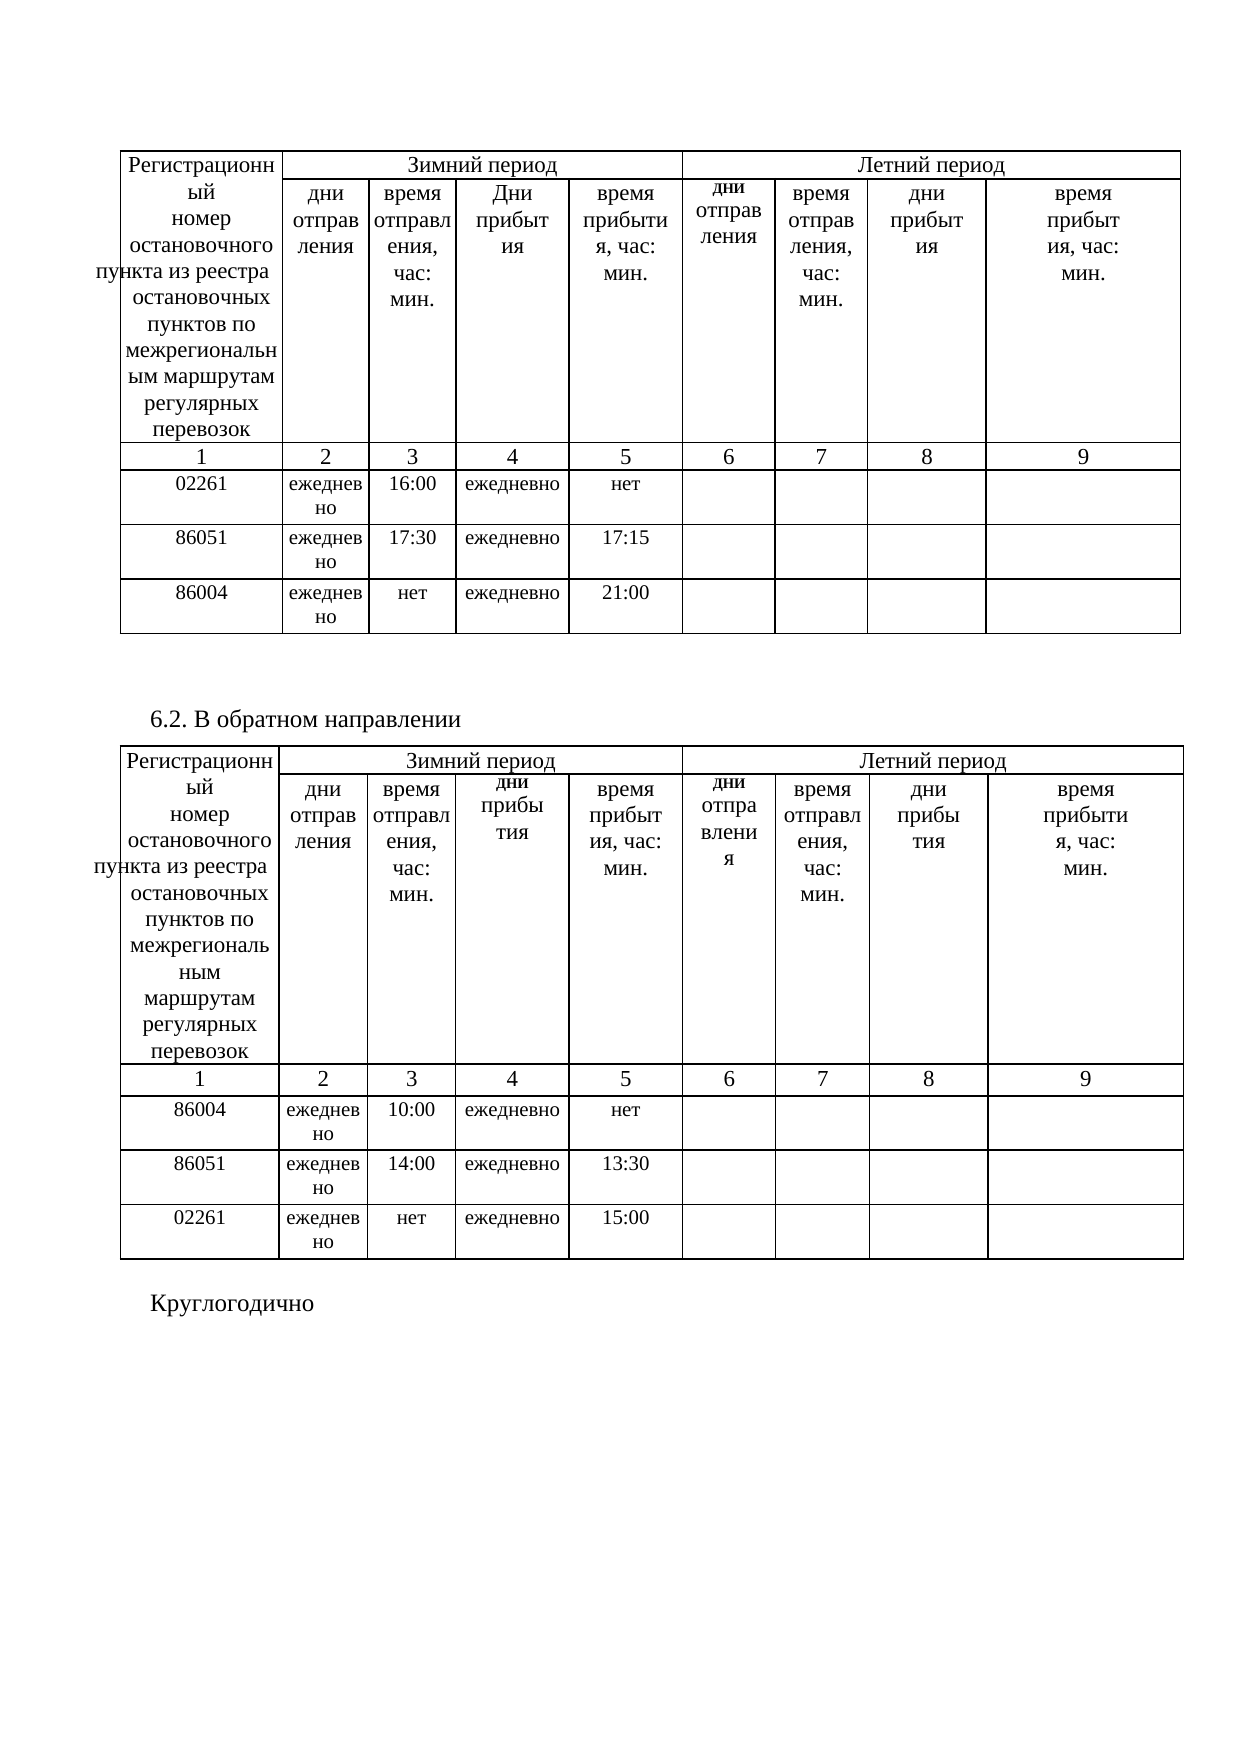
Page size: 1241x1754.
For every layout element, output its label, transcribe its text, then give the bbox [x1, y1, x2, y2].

table_cell 1 [121, 1065, 278, 1095]
table_cell [870, 1205, 987, 1258]
table_cell 2 [283, 443, 368, 469]
table_cell время прибыти я, час: мин. [989, 775, 1183, 1063]
table_cell 86051 [121, 1151, 278, 1204]
table_cell 02261 [121, 471, 282, 524]
table_cell [989, 1097, 1183, 1149]
table_cell ДНИ прибы тия [456, 775, 568, 1063]
table_cell 4 [456, 1065, 568, 1095]
table_cell [683, 580, 774, 632]
table_cell ежедневно [280, 1205, 367, 1258]
table_cell дни отправ ления [283, 180, 368, 441]
table_cell 7 [776, 443, 867, 469]
table_cell [989, 1151, 1183, 1204]
table_cell нет [570, 1097, 682, 1149]
table_cell время прибыт ия, час: мин. [987, 180, 1180, 441]
table_cell [868, 580, 985, 632]
table_cell [987, 580, 1180, 632]
table_header Зимний период [280, 747, 682, 773]
table_cell [683, 1097, 775, 1149]
table_cell ежедневно [456, 1151, 568, 1204]
table_cell [776, 471, 867, 524]
table_cell [776, 1205, 869, 1258]
table_cell 9 [987, 443, 1180, 469]
table_cell время прибыт ия, час: мин. [570, 775, 682, 1063]
table_cell [989, 1205, 1183, 1258]
table_cell 21:00 [570, 580, 682, 632]
table_cell 86051 [121, 525, 282, 578]
table_cell Дни прибыт ия [457, 180, 568, 441]
table_cell [683, 1205, 775, 1258]
table_header Зимний период [283, 152, 682, 178]
table_cell 86004 [121, 580, 282, 632]
table_cell 16:00 [370, 471, 455, 524]
table_cell время отправ ления, час: мин. [776, 180, 867, 441]
table_cell 4 [457, 443, 568, 469]
table_cell нет [570, 471, 682, 524]
table_cell ежедневно [457, 471, 568, 524]
table_cell 13:30 [570, 1151, 682, 1204]
table_header Регистрационный номер остановочного пункта из реестра остановочных пунктов по межрегиональным маршрутам регулярных перевозок [121, 152, 282, 441]
table_cell ежедневно [456, 1205, 568, 1258]
table_cell ежедневно [283, 525, 368, 578]
table_cell ДНИ отправ ления [683, 180, 774, 441]
table_cell 9 [989, 1065, 1183, 1095]
table_cell ежедневно [283, 471, 368, 524]
text Круглогодично [150, 1288, 1090, 1317]
table_cell 17:30 [370, 525, 455, 578]
table_cell ежедневно [457, 580, 568, 632]
table_cell [987, 471, 1180, 524]
table_cell 15:00 [570, 1205, 682, 1258]
table_cell нет [368, 1205, 455, 1258]
table_cell [683, 1151, 775, 1204]
table_cell [987, 525, 1180, 578]
table_cell время отправл ения, час: мин. [368, 775, 455, 1063]
table_cell [683, 471, 774, 524]
table_cell дни прибыт ия [868, 180, 985, 441]
table_cell ежедневно [280, 1151, 367, 1204]
table_cell [683, 525, 774, 578]
table_cell ежедневно [456, 1097, 568, 1149]
table_cell [776, 580, 867, 632]
table_cell 5 [570, 443, 682, 469]
table_cell 5 [570, 1065, 682, 1095]
table_cell 2 [280, 1065, 367, 1095]
table_cell ДНИ отпра влени я [683, 775, 775, 1063]
table_cell время отправл ения, час: мин. [776, 775, 869, 1063]
table_cell 3 [368, 1065, 455, 1095]
table_cell время прибыти я, час: мин. [570, 180, 682, 441]
table_cell 8 [870, 1065, 987, 1095]
table_cell дни отправ ления [280, 775, 367, 1063]
table_cell 8 [868, 443, 985, 469]
table_cell [776, 525, 867, 578]
table_cell 6 [683, 443, 774, 469]
table_cell 6 [683, 1065, 775, 1095]
table_header Летний период [683, 747, 1183, 773]
table_cell 7 [776, 1065, 869, 1095]
table_cell нет [370, 580, 455, 632]
table_cell ежедневно [283, 580, 368, 632]
table_cell [870, 1097, 987, 1149]
table_header Летний период [683, 152, 1180, 178]
table_cell 86004 [121, 1097, 278, 1149]
text 6.2. В обратном направлении [150, 704, 1090, 733]
table_cell [868, 471, 985, 524]
table_cell 17:15 [570, 525, 682, 578]
table_cell 10:00 [368, 1097, 455, 1149]
table_header Регистрационный номер остановочного пункта из реестра остановочных пунктов по межрегиональным маршрутам регулярных перевозок [121, 747, 278, 1063]
table_cell 02261 [121, 1205, 278, 1258]
table_cell [776, 1097, 869, 1149]
table_cell 14:00 [368, 1151, 455, 1204]
table_cell дни прибы тия [870, 775, 987, 1063]
table_cell 1 [121, 443, 282, 469]
table_cell 3 [370, 443, 455, 469]
table_cell ежедневно [457, 525, 568, 578]
table_cell [868, 525, 985, 578]
table_cell [870, 1151, 987, 1204]
table_cell ежедневно [280, 1097, 367, 1149]
table_cell время отправл ения, час: мин. [370, 180, 455, 441]
table_cell [776, 1151, 869, 1204]
